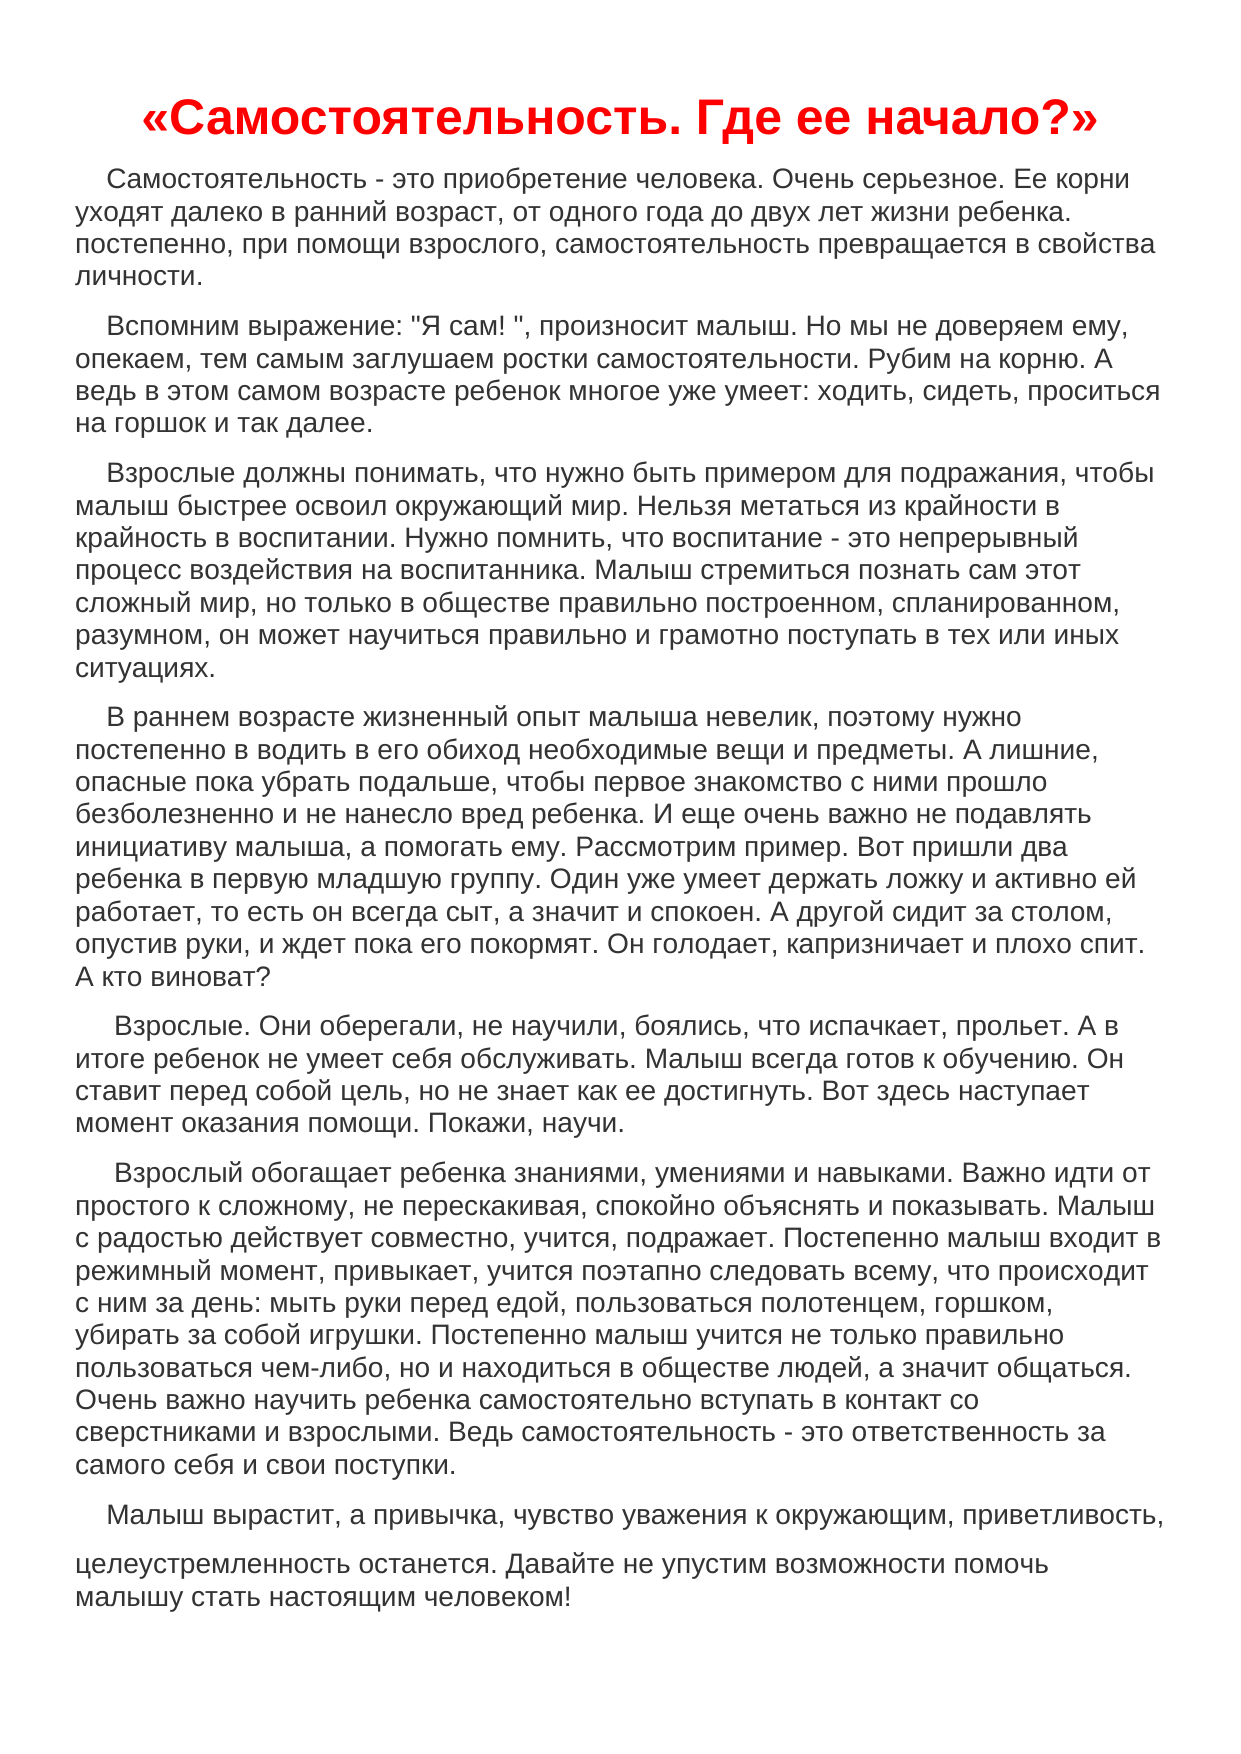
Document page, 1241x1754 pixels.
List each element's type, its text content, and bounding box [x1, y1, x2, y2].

text Малыш вырастит, а привычка, чувство уважения к окружающим, приветливость, [75, 1498, 1165, 1530]
text целеустремленность останется. Давайте не упустим возможности помочь малышу стать настоящим человеком! [75, 1547, 1165, 1612]
text Взрослые. Они оберегали, не научили, боялись, что испачкает, прольет. А в итоге ребенок не умеет себя обслуживать. Малыш всегда готов к обучению. Он ставит перед собой цель, но не знает как ее достигнуть. Вот здесь наступает момент оказания помощи. Покажи, научи. [75, 1009, 1165, 1139]
text В раннем возрасте жизненный опыт малыша невелик, поэтому нужно постепенно в водить в его обиход необходимые вещи и предметы. А лишние, опасные пока убрать подальше, чтобы первое знакомство с ними прошло безболезненно и не нанесло вред ребенка. И еще очень важно не подавлять инициативу малыша, а помогать ему. Рассмотрим пример. Вот пришли два ребенка в первую младшую группу. Один уже умеет держать ложку и активно ей работает, то есть он всегда сыт, а значит и спокоен. А другой сидит за столом, опустив руки, и ждет пока его покормят. Он голодает, капризничает и плохо спит. А кто виноват? [75, 700, 1165, 992]
text Самостоятельность - это приобретение человека. Очень серьезное. Ее корни уходят далеко в ранний возраст, от одного года до двух лет жизни ребенка. постепенно, при помощи взрослого, самостоятельность превращается в свойства личности. [75, 162, 1165, 292]
text Взрослый обогащает ребенка знаниями, умениями и навыками. Важно идти от простого к сложному, не перескакивая, спокойно объяснять и показывать. Малыш с радостью действует совместно, учится, подражает. Постепенно малыш входит в режимный момент, привыкает, учится поэтапно следовать всему, что происходит с ним за день: мыть руки перед едой, пользоваться полотенцем, горшком, убирать за собой игрушки. Постепенно малыш учится не только правильно пользоваться чем-либо, но и находиться в обществе людей, а значит общаться. Очень важно научить ребенка самостоятельно вступать в контакт со сверстниками и взрослыми. Ведь самостоятельность - это ответственность за самого себя и свои поступки. [75, 1156, 1165, 1480]
text Взрослые должны понимать, что нужно быть примером для подражания, чтобы малыш быстрее освоил окружающий мир. Нельзя метаться из крайности в крайность в воспитании. Нужно помнить, что воспитание - это непрерывный процесс воздействия на воспитанника. Малыш стремиться познать сам этот сложный мир, но только в обществе правильно построенном, спланированном, разумном, он может научиться правильно и грамотно поступать в тех или иных ситуациях. [75, 456, 1165, 683]
text Вспомним выражение: "Я сам! ", произносит малыш. Но мы не доверяем ему, опекаем, тем самым заглушаем ростки самостоятельности. Рубим на корню. А ведь в этом самом возрасте ребенок многое уже умеет: ходить, сидеть, проситься на горшок и так далее. [75, 309, 1165, 439]
text «Самостоятельность. Где ее начало?» [75, 75, 1165, 145]
